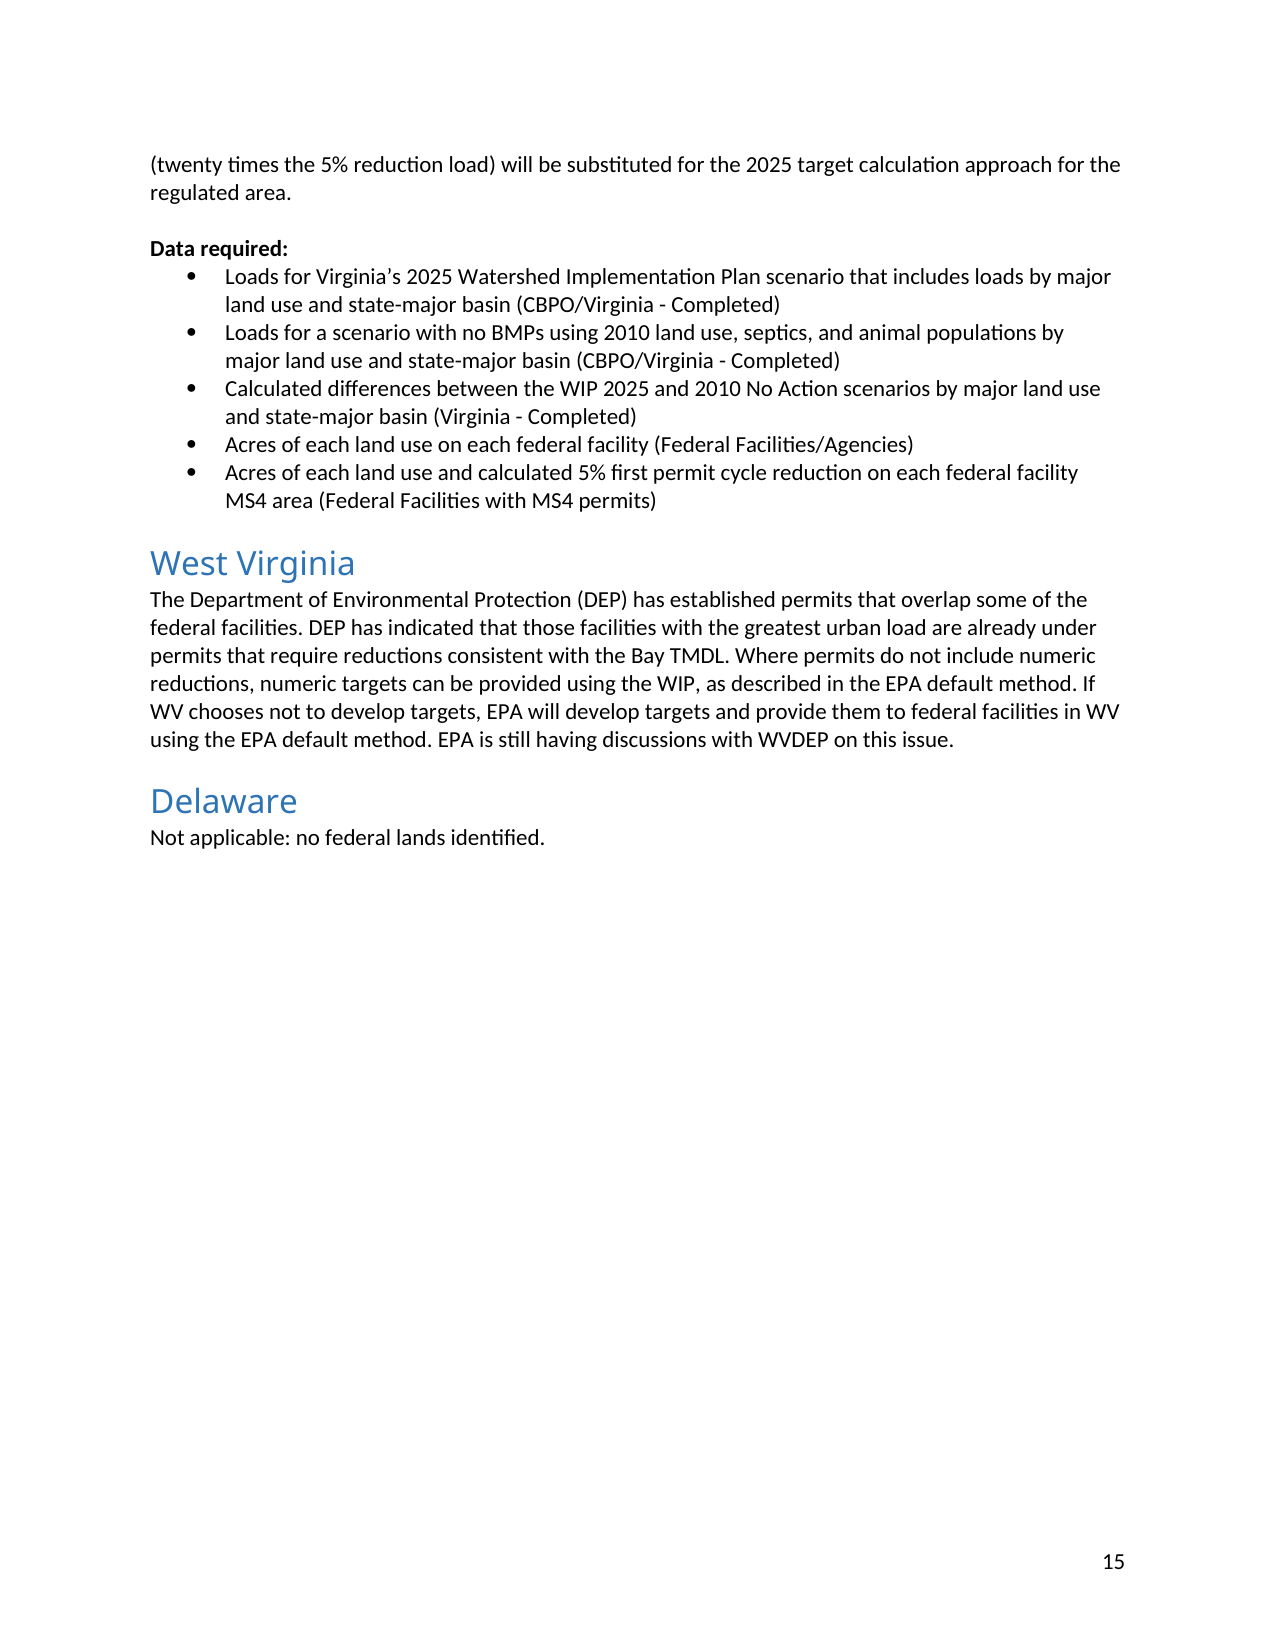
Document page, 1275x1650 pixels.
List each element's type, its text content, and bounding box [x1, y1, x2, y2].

subtitle Delaware [150, 778, 1125, 823]
list Calculated differences between the WIP 2025 and 2010 No Action scenarios by major land use and state-major basin (Virginia - Completed) [187, 374, 1125, 430]
text Not applicable: no federal lands identified. [150, 823, 1125, 851]
list Loads for Virginia’s 2025 Watershed Implementation Plan scenario that includes loads by major land use and state-major basin (CBPO/Virginia - Completed) [187, 262, 1125, 318]
text Data required: [150, 234, 1125, 262]
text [150, 150, 1125, 206]
list Acres of each land use on each federal facility (Federal Facilities/Agencies) [187, 430, 1125, 458]
subtitle West Virginia [150, 539, 1125, 585]
list Loads for a scenario with no BMPs using 2010 land use, septics, and animal populations by major land use and state-major basin (CBPO/Virginia - Completed) [187, 318, 1125, 374]
text The Department of Environmental Protection (DEP) has established permits that overlap some of the federal facilities. DEP has indicated that those facilities with the greatest urban load are already under permits that require reductions consistent with the Bay TMDL. Where permits do not include numeric reductions, numeric targets can be provided using the WIP, as described in the EPA default method. If WV chooses not to develop targets, EPA will develop targets and provide them to federal facilities in WV using the EPA default method. EPA is still having discussions with WVDEP on this issue. [150, 585, 1125, 753]
list Acres of each land use and calculated 5% first permit cycle reduction on each federal facility MS4 area (Federal Facilities with MS4 permits) [187, 458, 1125, 514]
